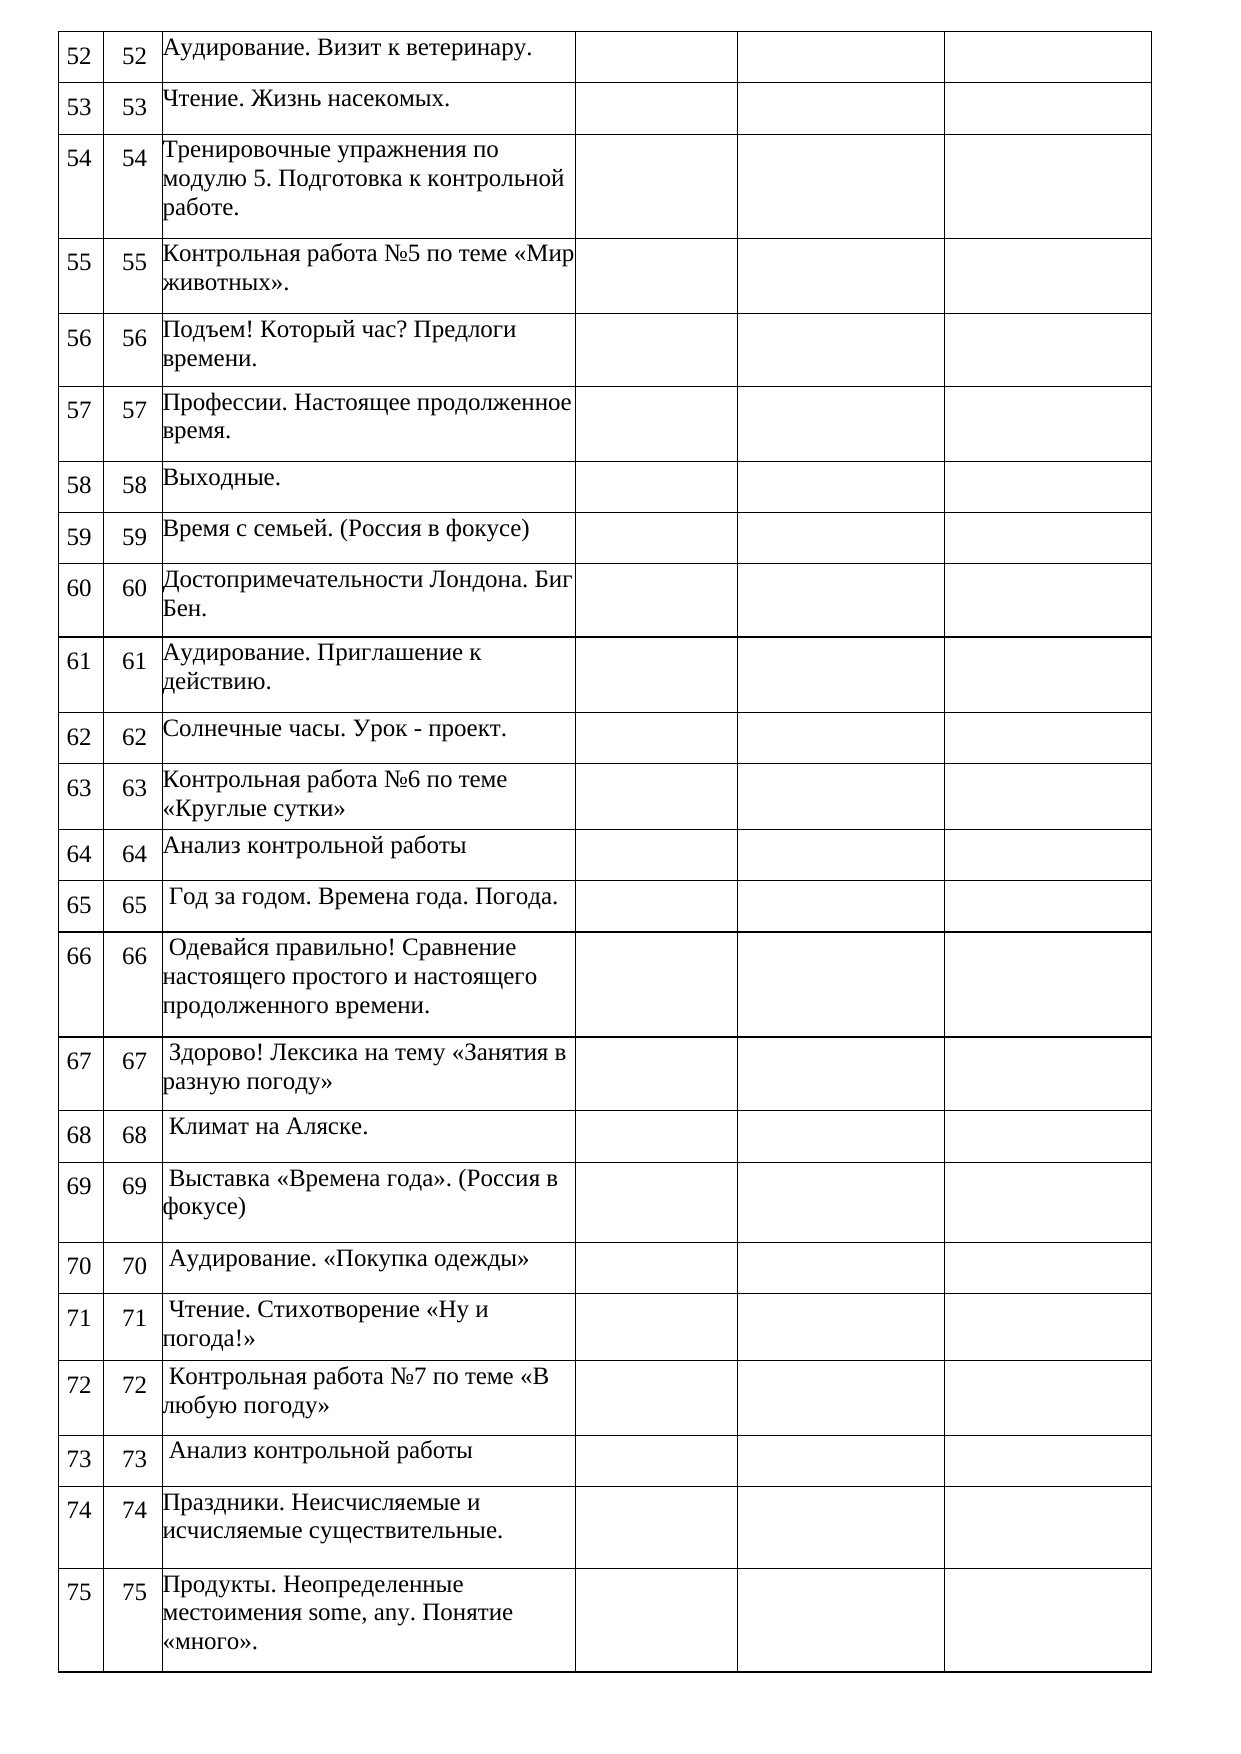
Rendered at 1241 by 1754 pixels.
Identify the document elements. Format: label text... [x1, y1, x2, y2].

table_cell 59 [104, 513, 162, 563]
table_cell 60 [104, 564, 162, 636]
table_cell [945, 1243, 1151, 1293]
table_cell [576, 1436, 737, 1486]
table_cell [738, 1569, 944, 1671]
table_cell 73 [59, 1436, 103, 1486]
table_cell [576, 1569, 737, 1671]
table_cell Контрольная работа №6 по теме «Круглые сутки» [163, 764, 575, 829]
table_cell [945, 933, 1151, 1036]
table_cell [738, 387, 944, 461]
table_cell 58 [104, 462, 162, 512]
table_cell 54 [59, 135, 103, 237]
table_cell [945, 1294, 1151, 1360]
table_cell [945, 1436, 1151, 1486]
table_cell 52 [104, 32, 162, 82]
table_cell Год за годом. Времена года. Погода. [163, 881, 575, 931]
table_cell 55 [104, 239, 162, 313]
table_cell 69 [59, 1163, 103, 1242]
table_cell [738, 713, 944, 763]
table_cell 71 [104, 1294, 162, 1360]
table_cell [738, 933, 944, 1036]
table_cell [576, 1243, 737, 1293]
table_cell [576, 32, 737, 82]
table_cell [738, 881, 944, 931]
table_cell Аудирование. Визит к ветеринару. [163, 32, 575, 82]
table_cell Продукты. Неопределенные местоимения some, any. Понятие «много». [163, 1569, 575, 1671]
table_cell [945, 387, 1151, 461]
table_cell [945, 314, 1151, 386]
table_cell [576, 513, 737, 563]
table_cell Профессии. Настоящее продолженное время. [163, 387, 575, 461]
table_cell [576, 713, 737, 763]
table_cell 66 [104, 933, 162, 1036]
table_cell 52 [59, 32, 103, 82]
table_cell [738, 564, 944, 636]
table_cell [576, 638, 737, 712]
table_cell Аудирование. «Покупка одежды» [163, 1243, 575, 1293]
table_cell Климат на Аляске. [163, 1111, 575, 1162]
table_cell 66 [59, 933, 103, 1036]
table_cell Выходные. [163, 462, 575, 512]
table_cell 54 [104, 135, 162, 237]
table_cell Достопримечательности Лондона. Биг Бен. [163, 564, 575, 636]
table_cell [738, 32, 944, 82]
table_cell 62 [104, 713, 162, 763]
table_cell 57 [59, 387, 103, 461]
table_cell [945, 239, 1151, 313]
table_cell Праздники. Неисчисляемые и исчисляемые существительные. [163, 1487, 575, 1568]
table_cell Анализ контрольной работы [163, 1436, 575, 1486]
table_cell [576, 135, 737, 237]
table_cell 70 [104, 1243, 162, 1293]
table_cell 60 [59, 564, 103, 636]
table_cell [576, 83, 737, 133]
table_cell 59 [59, 513, 103, 563]
table_cell 71 [59, 1294, 103, 1360]
table_cell 63 [59, 764, 103, 829]
table_cell 74 [104, 1487, 162, 1568]
table_cell [945, 1038, 1151, 1110]
table_cell [945, 764, 1151, 829]
table_cell 67 [59, 1038, 103, 1110]
table_cell [576, 314, 737, 386]
table_cell [738, 1487, 944, 1568]
table_cell 58 [59, 462, 103, 512]
table_cell [576, 564, 737, 636]
table_cell [576, 239, 737, 313]
table_cell [738, 513, 944, 563]
table_cell [945, 135, 1151, 237]
table_cell [738, 239, 944, 313]
table_cell [945, 713, 1151, 763]
table_cell [738, 764, 944, 829]
table_cell [576, 1163, 737, 1242]
table_cell 68 [104, 1111, 162, 1162]
table_cell Аудирование. Приглашение к действию. [163, 638, 575, 712]
table_cell 68 [59, 1111, 103, 1162]
table_cell Чтение. Стихотворение «Ну и погода!» [163, 1294, 575, 1360]
table_cell [945, 1163, 1151, 1242]
table_cell Контрольная работа №5 по теме «Мир животных». [163, 239, 575, 313]
table_cell [576, 387, 737, 461]
table_cell [945, 564, 1151, 636]
table_cell [738, 1038, 944, 1110]
table_cell [576, 933, 737, 1036]
table_cell [945, 462, 1151, 512]
table_cell [738, 462, 944, 512]
table_cell Одевайся правильно! Сравнение настоящего простого и настоящего продолженного времени. [163, 933, 575, 1036]
table_cell 75 [59, 1569, 103, 1671]
table_cell 64 [104, 830, 162, 880]
table_cell 53 [59, 83, 103, 133]
table_cell [945, 830, 1151, 880]
table_cell [945, 513, 1151, 563]
table_cell 65 [59, 881, 103, 931]
table_cell 55 [59, 239, 103, 313]
table_cell [945, 1569, 1151, 1671]
table_cell 69 [104, 1163, 162, 1242]
table_cell 75 [104, 1569, 162, 1671]
table_cell [576, 764, 737, 829]
table_cell [576, 830, 737, 880]
table_cell [945, 881, 1151, 931]
table_cell [576, 1111, 737, 1162]
table_cell 61 [104, 638, 162, 712]
table_cell [576, 1038, 737, 1110]
table_cell [738, 83, 944, 133]
table_cell [738, 638, 944, 712]
table_cell [576, 881, 737, 931]
table_cell 56 [104, 314, 162, 386]
table_cell 67 [104, 1038, 162, 1110]
table_cell [945, 1111, 1151, 1162]
table_cell [738, 135, 944, 237]
table_cell [738, 1294, 944, 1360]
table_cell [738, 1436, 944, 1486]
table_cell 72 [104, 1361, 162, 1434]
table_cell [945, 1487, 1151, 1568]
table_cell Выставка «Времена года». (Россия в фокусе) [163, 1163, 575, 1242]
table_cell 56 [59, 314, 103, 386]
table_cell 63 [104, 764, 162, 829]
table_cell [945, 1361, 1151, 1434]
table_cell [576, 1361, 737, 1434]
table_cell [738, 314, 944, 386]
table_cell 72 [59, 1361, 103, 1434]
table_cell [945, 32, 1151, 82]
table_cell 61 [59, 638, 103, 712]
table_cell Здорово! Лексика на тему «Занятия в разную погоду» [163, 1038, 575, 1110]
table_cell [738, 1361, 944, 1434]
table_cell 70 [59, 1243, 103, 1293]
table_cell [945, 638, 1151, 712]
table_cell Тренировочные упражнения по модулю 5. Подготовка к контрольной работе. [163, 135, 575, 237]
table_cell [738, 830, 944, 880]
table_cell 64 [59, 830, 103, 880]
table_cell 53 [104, 83, 162, 133]
table_cell [576, 462, 737, 512]
table_cell 65 [104, 881, 162, 931]
table_cell [576, 1294, 737, 1360]
table_cell [576, 1487, 737, 1568]
table_cell [738, 1163, 944, 1242]
table_cell Подъем! Который час? Предлоги времени. [163, 314, 575, 386]
table_cell Солнечные часы. Урок - проект. [163, 713, 575, 763]
table_cell 57 [104, 387, 162, 461]
table_cell 62 [59, 713, 103, 763]
table_cell 74 [59, 1487, 103, 1568]
table_cell Анализ контрольной работы [163, 830, 575, 880]
table_cell 73 [104, 1436, 162, 1486]
table_cell Время с семьей. (Россия в фокусе) [163, 513, 575, 563]
table_cell [738, 1243, 944, 1293]
table_cell [738, 1111, 944, 1162]
table_cell [945, 83, 1151, 133]
table_cell Чтение. Жизнь насекомых. [163, 83, 575, 133]
table_cell Контрольная работа №7 по теме «В любую погоду» [163, 1361, 575, 1434]
